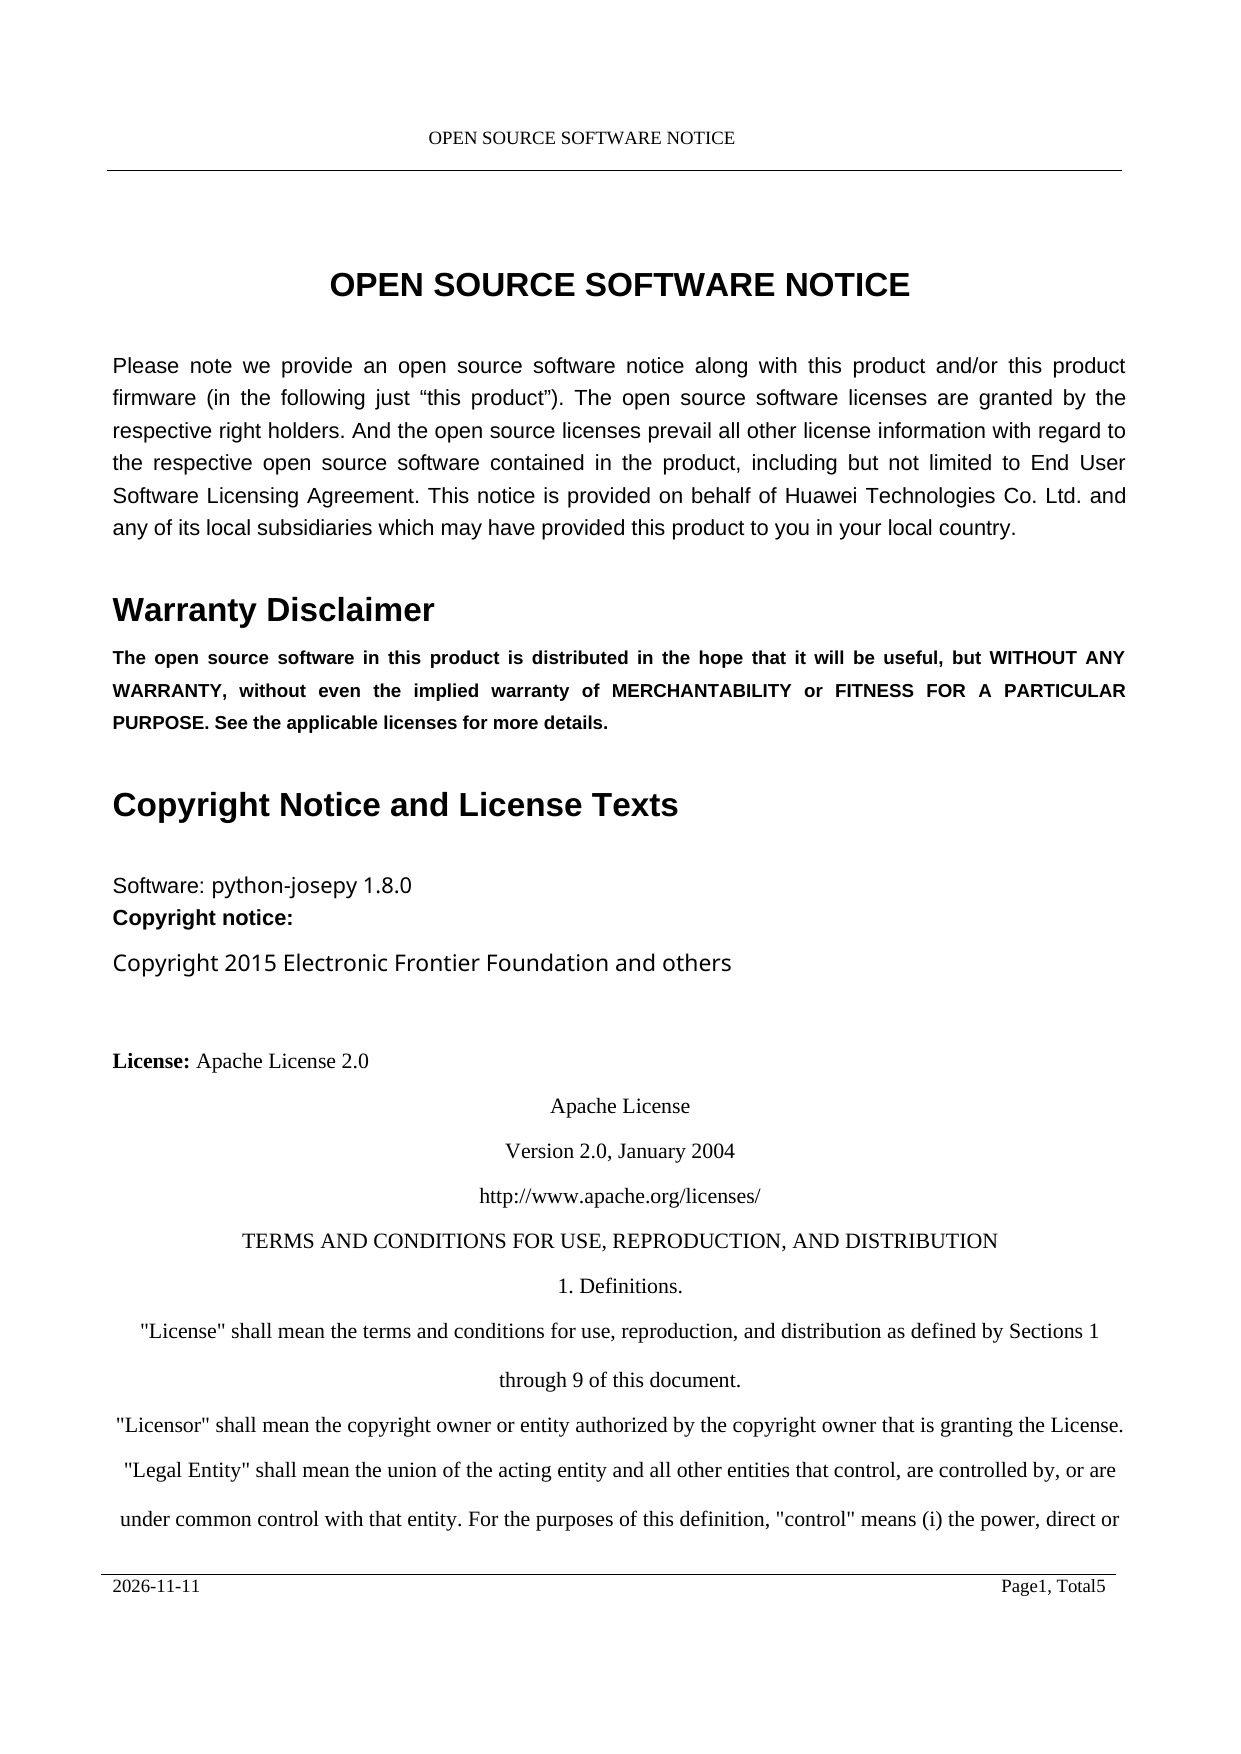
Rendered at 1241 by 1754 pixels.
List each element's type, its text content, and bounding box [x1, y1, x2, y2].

text Software: python-josepy 1.8.0 [112, 869, 1128, 901]
text "License" shall mean the terms and conditions for use, reproduction, and distribution as defined by Sections 1 through 9 of this document. [112, 1315, 1128, 1396]
text Version 2.0, January 2004 [112, 1134, 1128, 1167]
text Copyright Notice and License Texts [112, 771, 1128, 836]
text Apache License [112, 1089, 1128, 1122]
text The open source software in this product is distributed in the hope that it will be useful, but WITHOUT ANY WARRANTY, without even the implied warranty of MERCHANTABILITY or FITNESS FOR A PARTICULAR PURPOSE. See the applicable licenses for more details. [112, 641, 1128, 739]
text License: Apache License 2.0 [112, 1044, 1128, 1077]
text OPEN SOURCE SOFTWARE NOTICE [112, 251, 1128, 316]
text Please note we provide an open source software notice along with this product and/or this product firmware (in the following just “this product”). The open source software licenses are granted by the respective right holders. And the open source licenses prevail all other license information with regard to the respective open source software contained in the product, including but not limited to End User Software Licensing Agreement. This notice is provided on behalf of Huawei Technologies Co. Ltd. and any of its local subsidiaries which may have provided this product to you in your local country. [112, 349, 1128, 544]
text Warranty Disclaimer [112, 576, 1128, 641]
text TERMS AND CONDITIONS FOR USE, REPRODUCTION, AND DISTRIBUTION [112, 1224, 1128, 1257]
text Copyright 2015 Electronic Frontier Foundation and others [112, 947, 1128, 1028]
text "Licensor" shall mean the copyright owner or entity authorized by the copyright owner that is granting the License. [112, 1408, 1128, 1441]
text 1. Definitions. [112, 1269, 1128, 1302]
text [112, 1454, 1128, 1535]
text Copyright notice: [112, 901, 1128, 934]
text http://www.apache.org/licenses/ [112, 1179, 1128, 1212]
